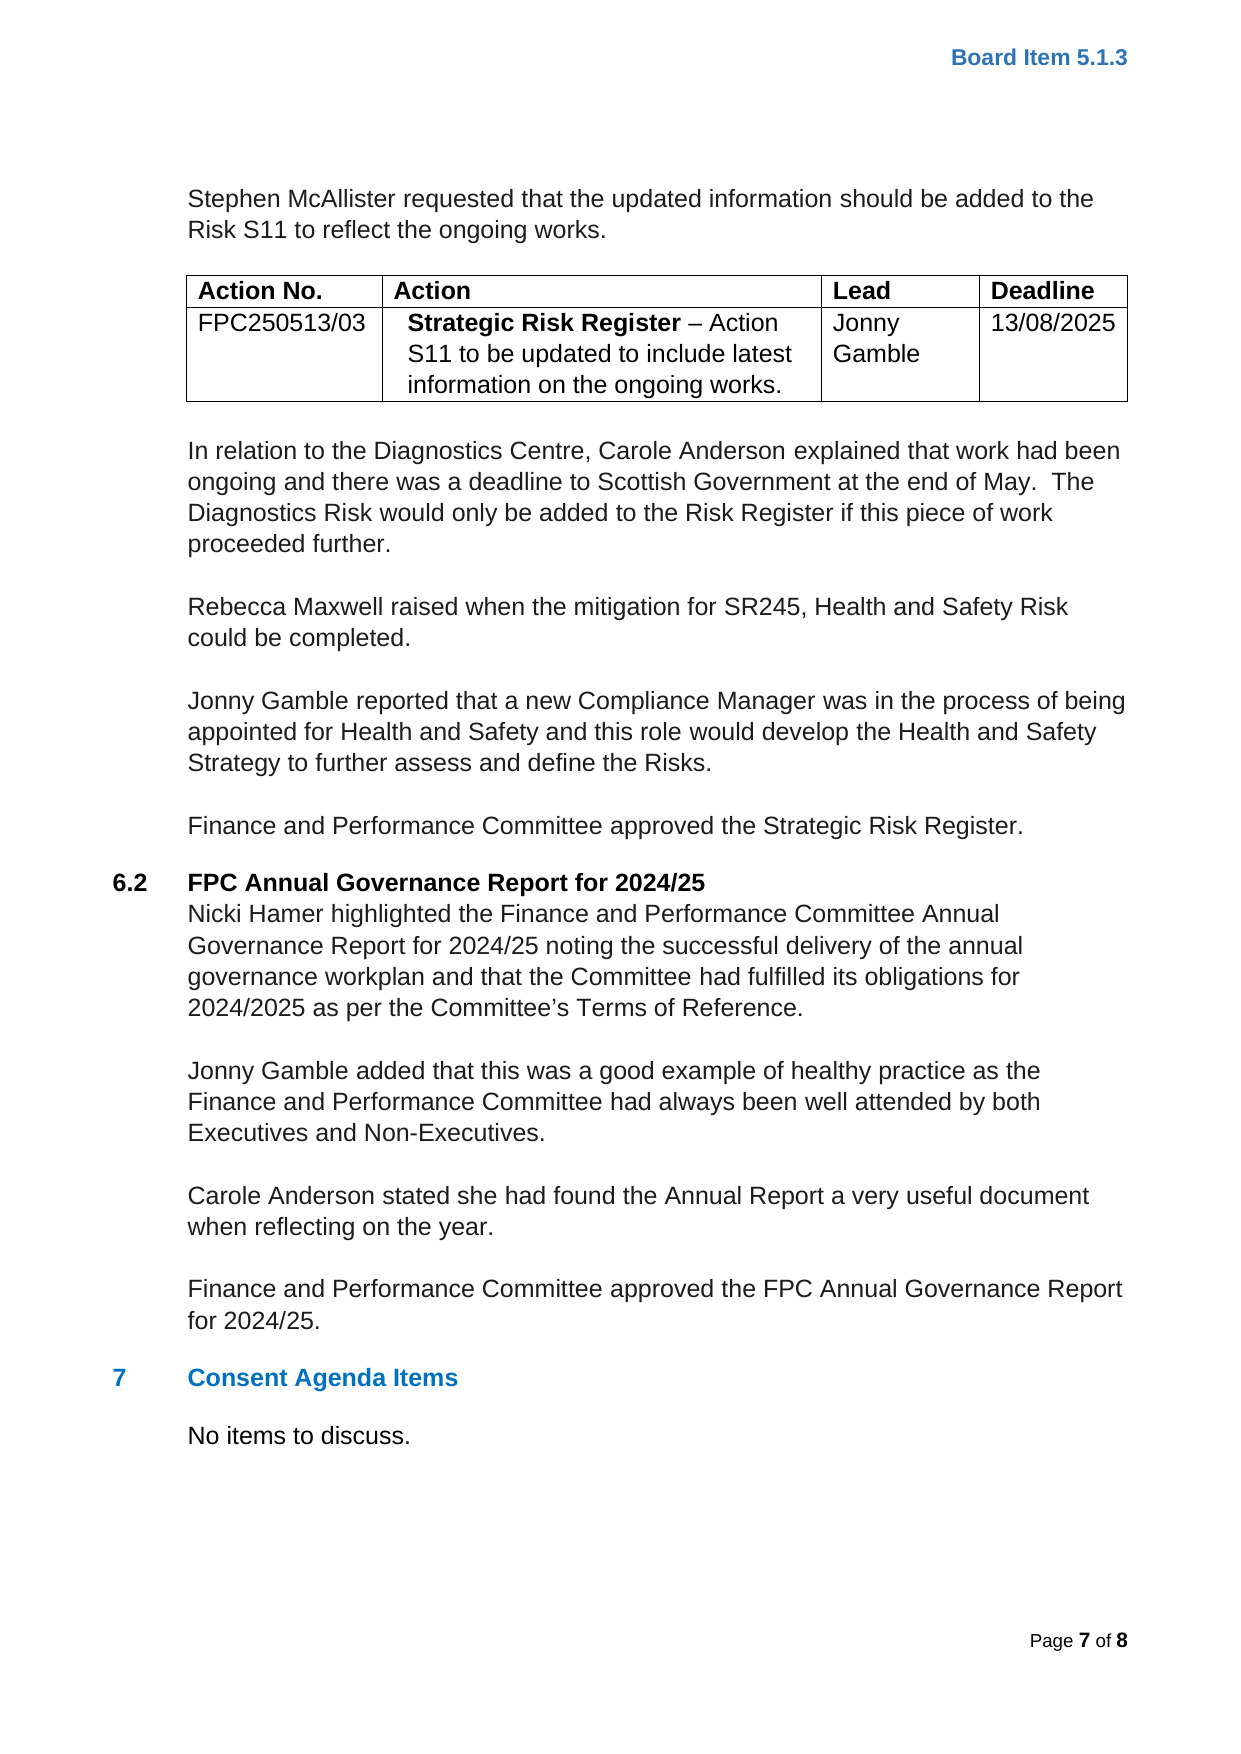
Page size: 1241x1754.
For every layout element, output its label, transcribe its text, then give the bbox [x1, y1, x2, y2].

table_header Deadline [980, 276, 1127, 307]
table_header Action [383, 276, 821, 307]
table_cell 13/08/2025 [980, 308, 1127, 401]
text Stephen McAllister requested that the updated information should be added to the Risk S11 to reflect the ongoing works. [187, 181, 1128, 244]
text Jonny Gamble added that this was a good example of healthy practice as the Finance and Performance Committee had always been well attended by both Executives and Non-Executives. [187, 1053, 1128, 1147]
text 7 Consent Agenda Items [112, 1363, 1128, 1392]
table_header Lead [822, 276, 979, 307]
text No items to discuss. [112, 1421, 1128, 1449]
text Rebecca Maxwell raised when the mitigation for SR245, Health and Safety Risk could be completed. [187, 589, 1128, 652]
text Carole Anderson stated she had found the Annual Report a very useful document when reflecting on the year. [187, 1178, 1128, 1241]
table_cell FPC250513/03 [187, 308, 382, 401]
table_cell Strategic Risk Register – Action S11 to be updated to include latest information on the ongoing works. [383, 308, 821, 401]
table_header Action No. [187, 276, 382, 307]
text Finance and Performance Committee approved the FPC Annual Governance Report for 2024/25. [187, 1272, 1128, 1334]
text Jonny Gamble reported that a new Compliance Manager was in the process of being appointed for Health and Safety and this role would develop the Health and Safety Strategy to further assess and define the Risks. [187, 683, 1128, 777]
text Finance and Performance Committee approved the Strategic Risk Register. [187, 808, 1128, 839]
text In relation to the Diagnostics Centre, Carole Anderson explained that work had been ongoing and there was a deadline to Scottish Government at the end of May. The Diagnostics Risk would only be added to the Risk Register if this piece of work proceeded further. [187, 433, 1128, 558]
text 6.2 FPC Annual Governance Report for 2024/25 [112, 868, 1128, 897]
text Nicki Hamer highlighted the Finance and Performance Committee Annual Governance Report for 2024/25 noting the successful delivery of the annual governance workplan and that the Committee had fulfilled its obligations for 2024/2025 as per the Committee’s Terms of Reference. [187, 897, 1128, 1022]
table_cell Jonny Gamble [822, 308, 979, 401]
